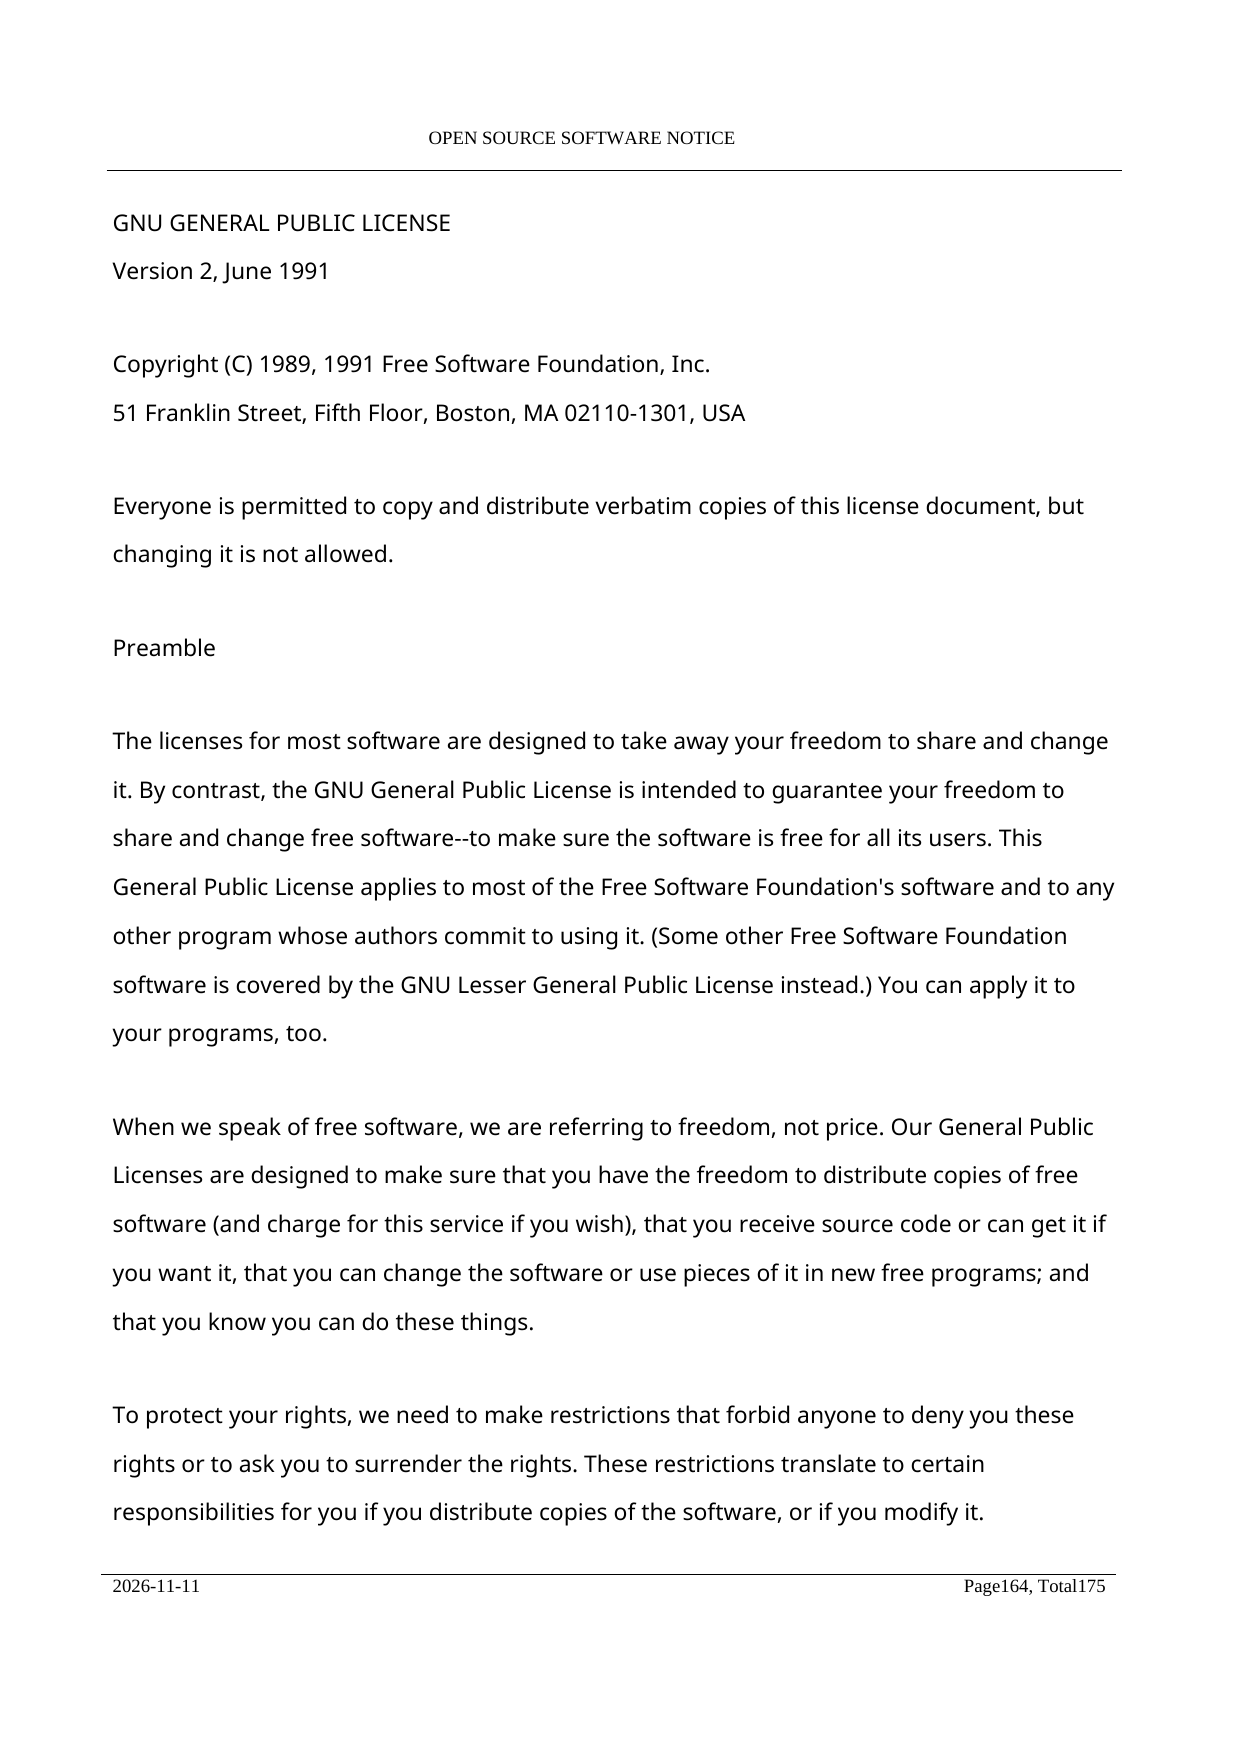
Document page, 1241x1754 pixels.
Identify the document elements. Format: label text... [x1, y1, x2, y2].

text Preamble [112, 631, 1128, 663]
text Everyone is permitted to copy and distribute verbatim copies of this license document, but changing it is not allowed. [112, 489, 1128, 570]
text Version 2, June 1991 [112, 254, 1128, 287]
text To protect your rights, we need to make restrictions that forbid anyone to deny you these rights or to ask you to surrender the rights. These restrictions translate to certain responsibilities for you if you distribute copies of the software, or if you modify it. [112, 1398, 1128, 1528]
text The licenses for most software are designed to take away your freedom to share and change it. By contrast, the GNU General Public License is intended to guarantee your freedom to share and change free software--to make sure the software is free for all its users. This General Public License applies to most of the Free Software Foundation's software and to any other program whose authors commit to using it. (Some other Free Software Foundation software is covered by the GNU Lesser General Public License instead.) You can apply it to your programs, too. [112, 724, 1128, 1049]
text GNU GENERAL PUBLIC LICENSE [112, 206, 1128, 239]
text 51 Franklin Street, Fifth Floor, Boston, MA 02110-1301, USA [112, 396, 1128, 428]
text When we speak of free software, we are referring to freedom, not price. Our General Public Licenses are designed to make sure that you have the freedom to distribute copies of free software (and charge for this service if you wish), that you receive source code or can get it if you want it, that you can change the software or use pieces of it in new free programs; and that you know you can do these things. [112, 1110, 1128, 1337]
text Copyright (C) 1989, 1991 Free Software Foundation, Inc. [112, 348, 1128, 380]
